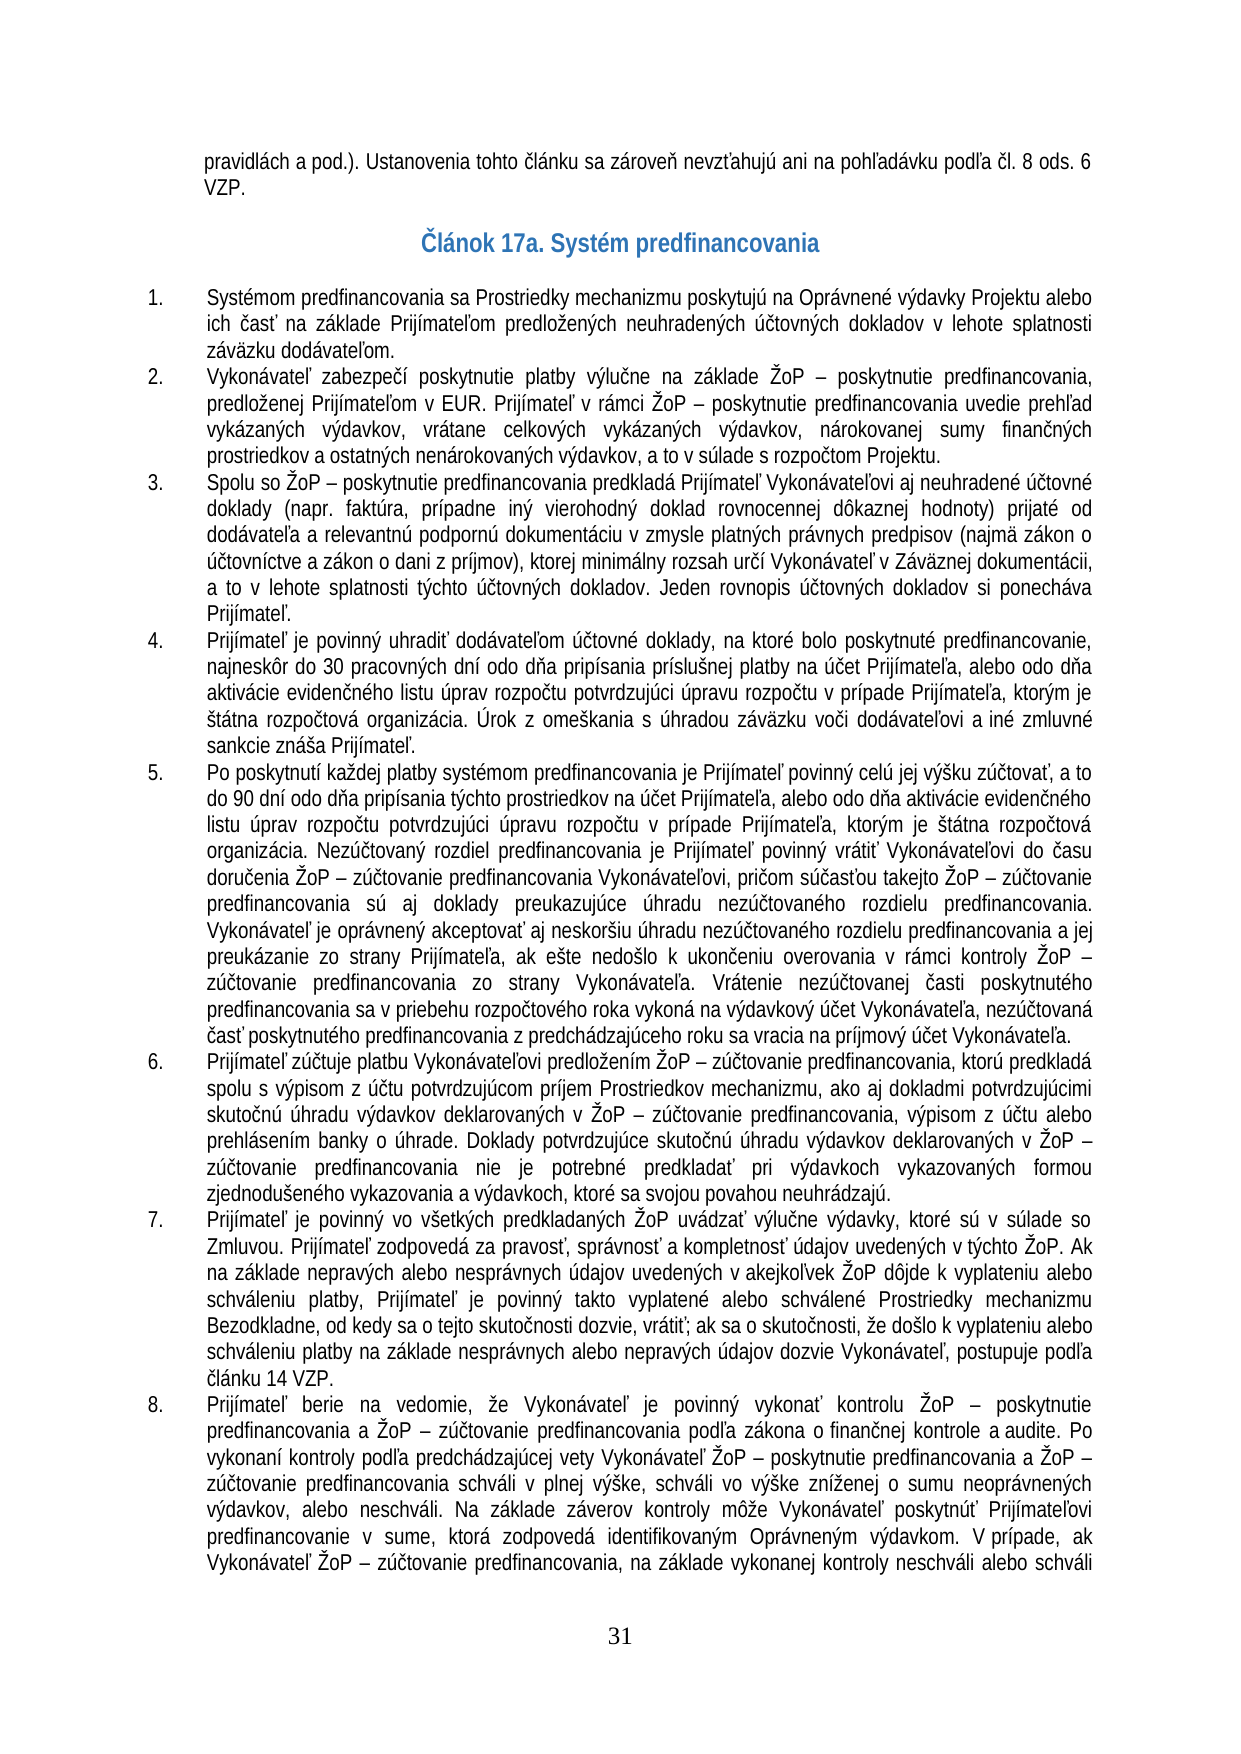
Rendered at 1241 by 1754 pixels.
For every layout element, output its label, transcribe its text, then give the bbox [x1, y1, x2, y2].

list Prijímateľ je povinný uhradiť dodávateľom účtovné doklady, na ktoré bolo poskytnuté predfinancovanie, najneskôr do 30 pracovných dní odo dňa pripísania príslušnej platby na účet Prijímateľa, alebo odo dňa aktivácie evidenčného listu úprav rozpočtu potvrdzujúci úpravu rozpočtu v prípade Prijímateľa, ktorým je štátna rozpočtová organizácia. Úrok z omeškania s úhradou záväzku voči dodávateľovi a iné zmluvné sankcie znáša Prijímateľ. [148, 627, 1093, 758]
list Spolu so ŽoP – poskytnutie predfinancovania predkladá Prijímateľ Vykonávateľovi aj neuhradené účtovné doklady (napr. faktúra, prípadne iný vierohodný doklad rovnocennej dôkaznej hodnoty) prijaté od dodávateľa a relevantnú podpornú dokumentáciu v zmysle platných právnych predpisov (najmä zákon o účtovníctve a zákon o dani z príjmov), ktorej minimálny rozsah určí Vykonávateľ v Záväznej dokumentácii, a to v lehote splatnosti týchto účtovných dokladov. Jeden rovnopis účtovných dokladov si ponecháva Prijímateľ. [148, 468, 1093, 627]
subtitle Článok 17a. Systém predfinancovania [148, 227, 1093, 258]
list Prijímateľ je povinný vo všetkých predkladaných ŽoP uvádzať výlučne výdavky, ktoré sú v súlade so Zmluvou. Prijímateľ zodpovedá za pravosť, správnosť a kompletnosť údajov uvedených v týchto ŽoP. Ak na základe nepravých alebo nesprávnych údajov uvedených v akejkoľvek ŽoP dôjde k vyplateniu alebo schváleniu platby, Prijímateľ je povinný takto vyplatené alebo schválené Prostriedky mechanizmu Bezodkladne, od kedy sa o tejto skutočnosti dozvie, vrátiť; ak sa o skutočnosti, že došlo k vyplateniu alebo schváleniu platby na základe nesprávnych alebo nepravých údajov dozvie Vykonávateľ, postupuje podľa článku 14 VZP. [148, 1206, 1093, 1391]
list Vykonávateľ zabezpečí poskytnutie platby výlučne na základe ŽoP – poskytnutie predfinancovania, predloženej Prijímateľom v EUR. Prijímateľ v rámci ŽoP – poskytnutie predfinancovania uvedie prehľad vykázaných výdavkov, vrátane celkových vykázaných výdavkov, nárokovanej sumy finančných prostriedkov a ostatných nenárokovaných výdavkov, a to v súlade s rozpočtom Projektu. [148, 363, 1093, 468]
list Systémom predfinancovania sa Prostriedky mechanizmu poskytujú na Oprávnené výdavky Projektu alebo ich časť na základe Prijímateľom predložených neuhradených účtovných dokladov v lehote splatnosti záväzku dodávateľom. [148, 284, 1093, 363]
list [148, 1391, 1093, 1575]
list Prijímateľ zúčtuje platbu Vykonávateľovi predložením ŽoP – zúčtovanie predfinancovania, ktorú predkladá spolu s výpisom z účtu potvrdzujúcom príjem Prostriedkov mechanizmu, ako aj dokladmi potvrdzujúcimi skutočnú úhradu výdavkov deklarovaných v ŽoP – zúčtovanie predfinancovania, výpisom z účtu alebo prehlásením banky o úhrade. Doklady potvrdzujúce skutočnú úhradu výdavkov deklarovaných v ŽoP – zúčtovanie predfinancovania nie je potrebné predkladať pri výdavkoch vykazovaných formou zjednodušeného vykazovania a výdavkoch, ktoré sa svojou povahou neuhrádzajú. [148, 1048, 1093, 1206]
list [148, 148, 1093, 200]
list Po poskytnutí každej platby systémom predfinancovania je Prijímateľ povinný celú jej výšku zúčtovať, a to do 90 dní odo dňa pripísania týchto prostriedkov na účet Prijímateľa, alebo odo dňa aktivácie evidenčného listu úprav rozpočtu potvrdzujúci úpravu rozpočtu v prípade Prijímateľa, ktorým je štátna rozpočtová organizácia. Nezúčtovaný rozdiel predfinancovania je Prijímateľ povinný vrátiť Vykonávateľovi do času doručenia ŽoP – zúčtovanie predfinancovania Vykonávateľovi, pričom súčasťou takejto ŽoP – zúčtovanie predfinancovania sú aj doklady preukazujúce úhradu nezúčtovaného rozdielu predfinancovania. Vykonávateľ je oprávnený akceptovať aj neskoršiu úhradu nezúčtovaného rozdielu predfinancovania a jej preukázanie zo strany Prijímateľa, ak ešte nedošlo k ukončeniu overovania v rámci kontroly ŽoP – zúčtovanie predfinancovania zo strany Vykonávateľa. Vrátenie nezúčtovanej časti poskytnutého predfinancovania sa v priebehu rozpočtového roka vykoná na výdavkový účet Vykonávateľa, nezúčtovaná časť poskytnutého predfinancovania z predchádzajúceho roku sa vracia na príjmový účet Vykonávateľa. [148, 758, 1093, 1048]
